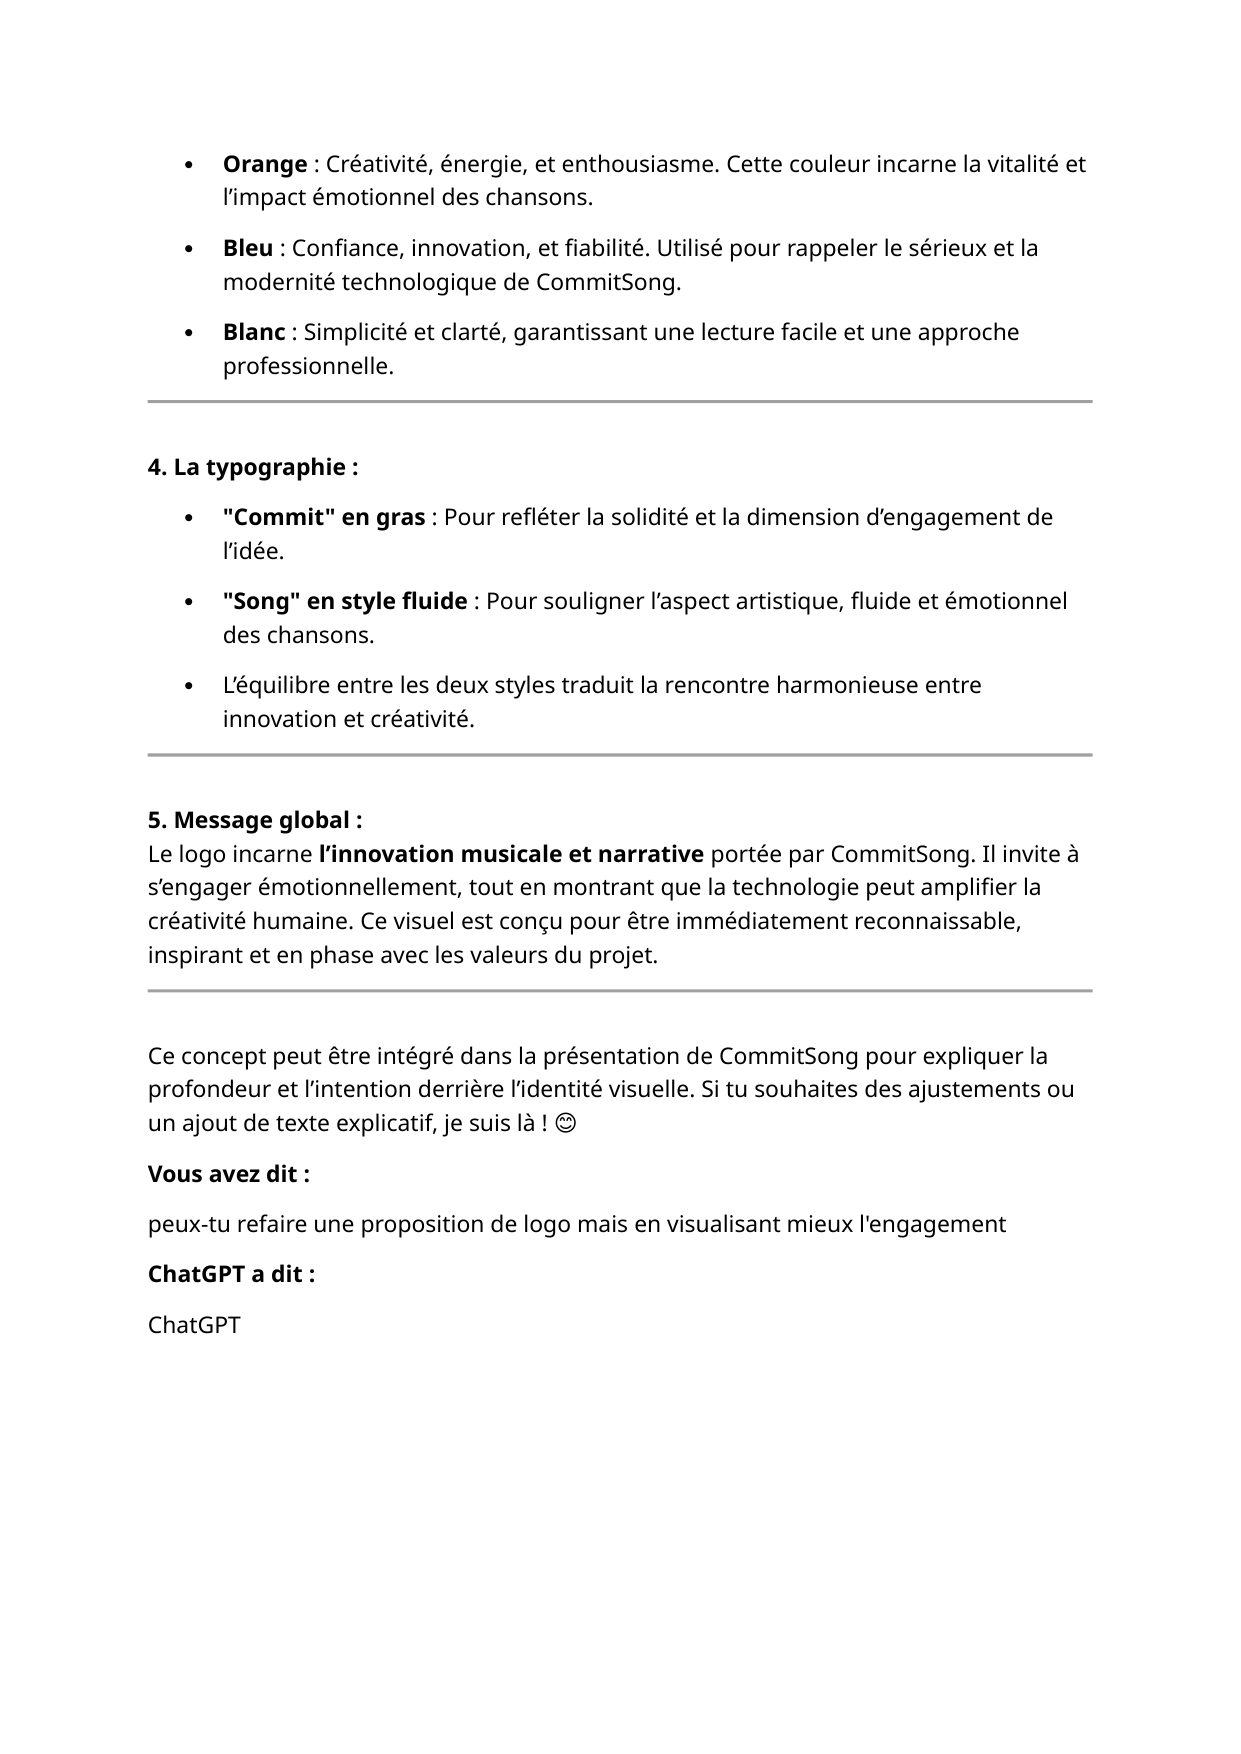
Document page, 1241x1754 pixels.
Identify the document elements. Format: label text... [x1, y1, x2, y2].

text ChatGPT [148, 1309, 1093, 1340]
list "Song" en style fluide : Pour souligner l’aspect artistique, fluide et émotionnel des chansons. [185, 585, 1093, 650]
text ChatGPT a dit : [148, 1258, 1093, 1290]
list Orange : Créativité, énergie, et enthousiasme. Cette couleur incarne la vitalité et l’impact émotionnel des chansons. [185, 148, 1093, 213]
list "Commit" en gras : Pour refléter la solidité et la dimension d’engagement de l’idée. [185, 501, 1093, 566]
list Bleu : Confiance, innovation, et fiabilité. Utilisé pour rappeler le sérieux et la modernité technologique de CommitSong. [185, 232, 1093, 297]
list L’équilibre entre les deux styles traduit la rencontre harmonieuse entre innovation et créativité. [185, 669, 1093, 734]
text Ce concept peut être intégré dans la présentation de CommitSong pour expliquer la profondeur et l’intention derrière l’identité visuelle. Si tu souhaites des ajustements ou un ajout de texte explicatif, je suis là ! 😊 [148, 1040, 1093, 1138]
text 4. La typographie : [148, 451, 1093, 482]
text 5. Message global : Le logo incarne l’innovation musicale et narrative portée par CommitSong. Il invite à s’engager émotionnellement, tout en montrant que la technologie peut amplifier la créativité humaine. Ce visuel est conçu pour être immédiatement reconnaissable, inspirant et en phase avec les valeurs du projet. [148, 804, 1093, 970]
text peux-tu refaire une proposition de logo mais en visualisant mieux l'engagement [148, 1208, 1093, 1239]
text Vous avez dit : [148, 1158, 1093, 1189]
list Blanc : Simplicité et clarté, garantissant une lecture facile et une approche professionnelle. [185, 316, 1093, 381]
